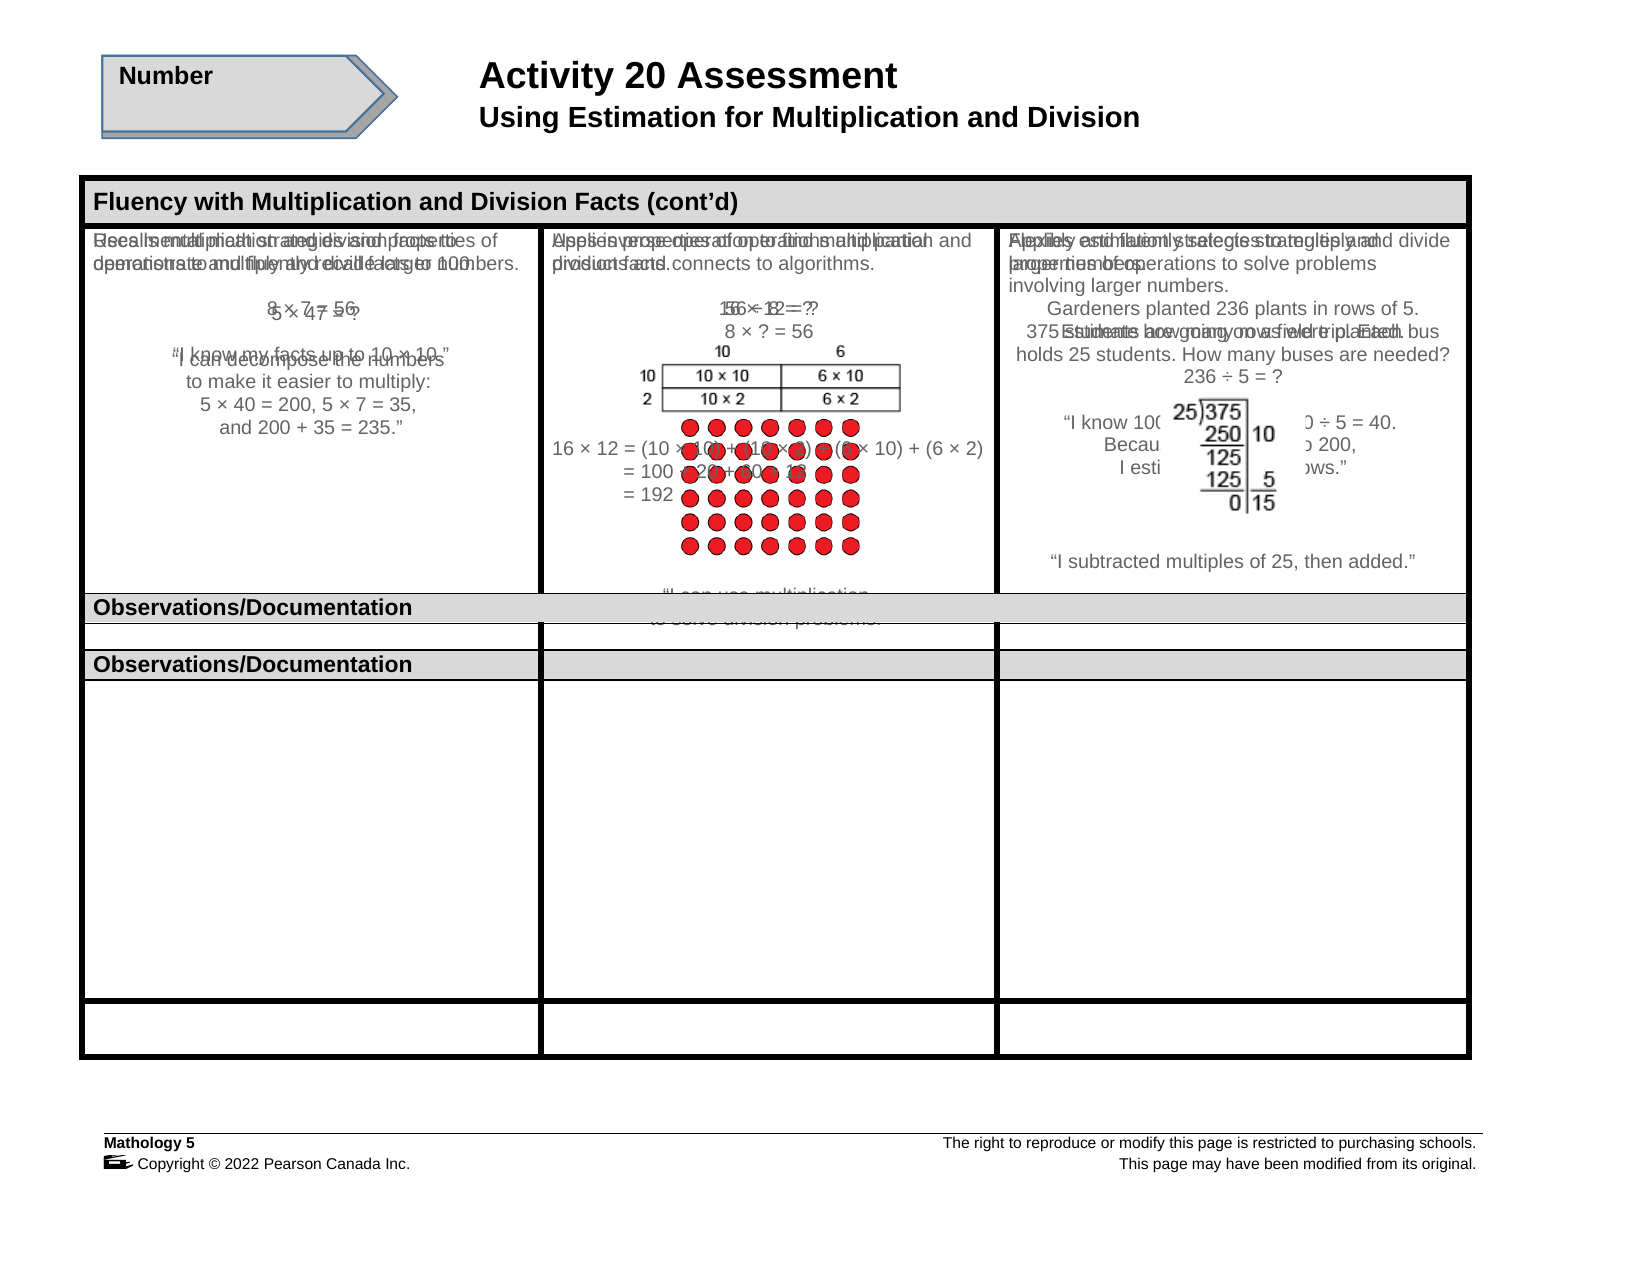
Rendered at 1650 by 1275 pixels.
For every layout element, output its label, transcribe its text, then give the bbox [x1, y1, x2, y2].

table_cell [1000, 624, 1466, 997]
table_cell Flexibly and fluently selects strategies and properties of operations to solve problems involving larger numbers. 375 students are going on a field trip. Each bus holds 25 students. How many buses are needed? “I subtracted multiples of 25, then added.” [1000, 229, 1466, 593]
picture [103, 1155, 134, 1169]
table_cell [544, 624, 994, 997]
table_cell [544, 1004, 994, 1054]
table_cell Applies properties of operations and partial products and connects to algorithms. 16 × 12 = ? 16 × 12 = (10 × 10) + (10 × 2) + (6 × 10) + (6 × 2) = 100 + 20 + 60 + 12 = 192 [544, 229, 994, 593]
table_cell Observations/Documentation [85, 594, 1466, 622]
table_cell [85, 624, 538, 997]
table_cell Uses mental math strategies and properties of operations to multiply and divide larger numbers. 5 × 47 = ? “I can decompose the numbers to make it easier to multiply: 5 × 40 = 200, 5 × 7 = 35, and 200 + 35 = 235.” [85, 229, 538, 593]
picture [1160, 387, 1306, 528]
picture [551, 342, 988, 415]
table_cell [85, 1004, 538, 1054]
table_header Fluency with Multiplication and Division Facts (cont’d) [85, 181, 1466, 223]
table_cell [1000, 1004, 1466, 1054]
